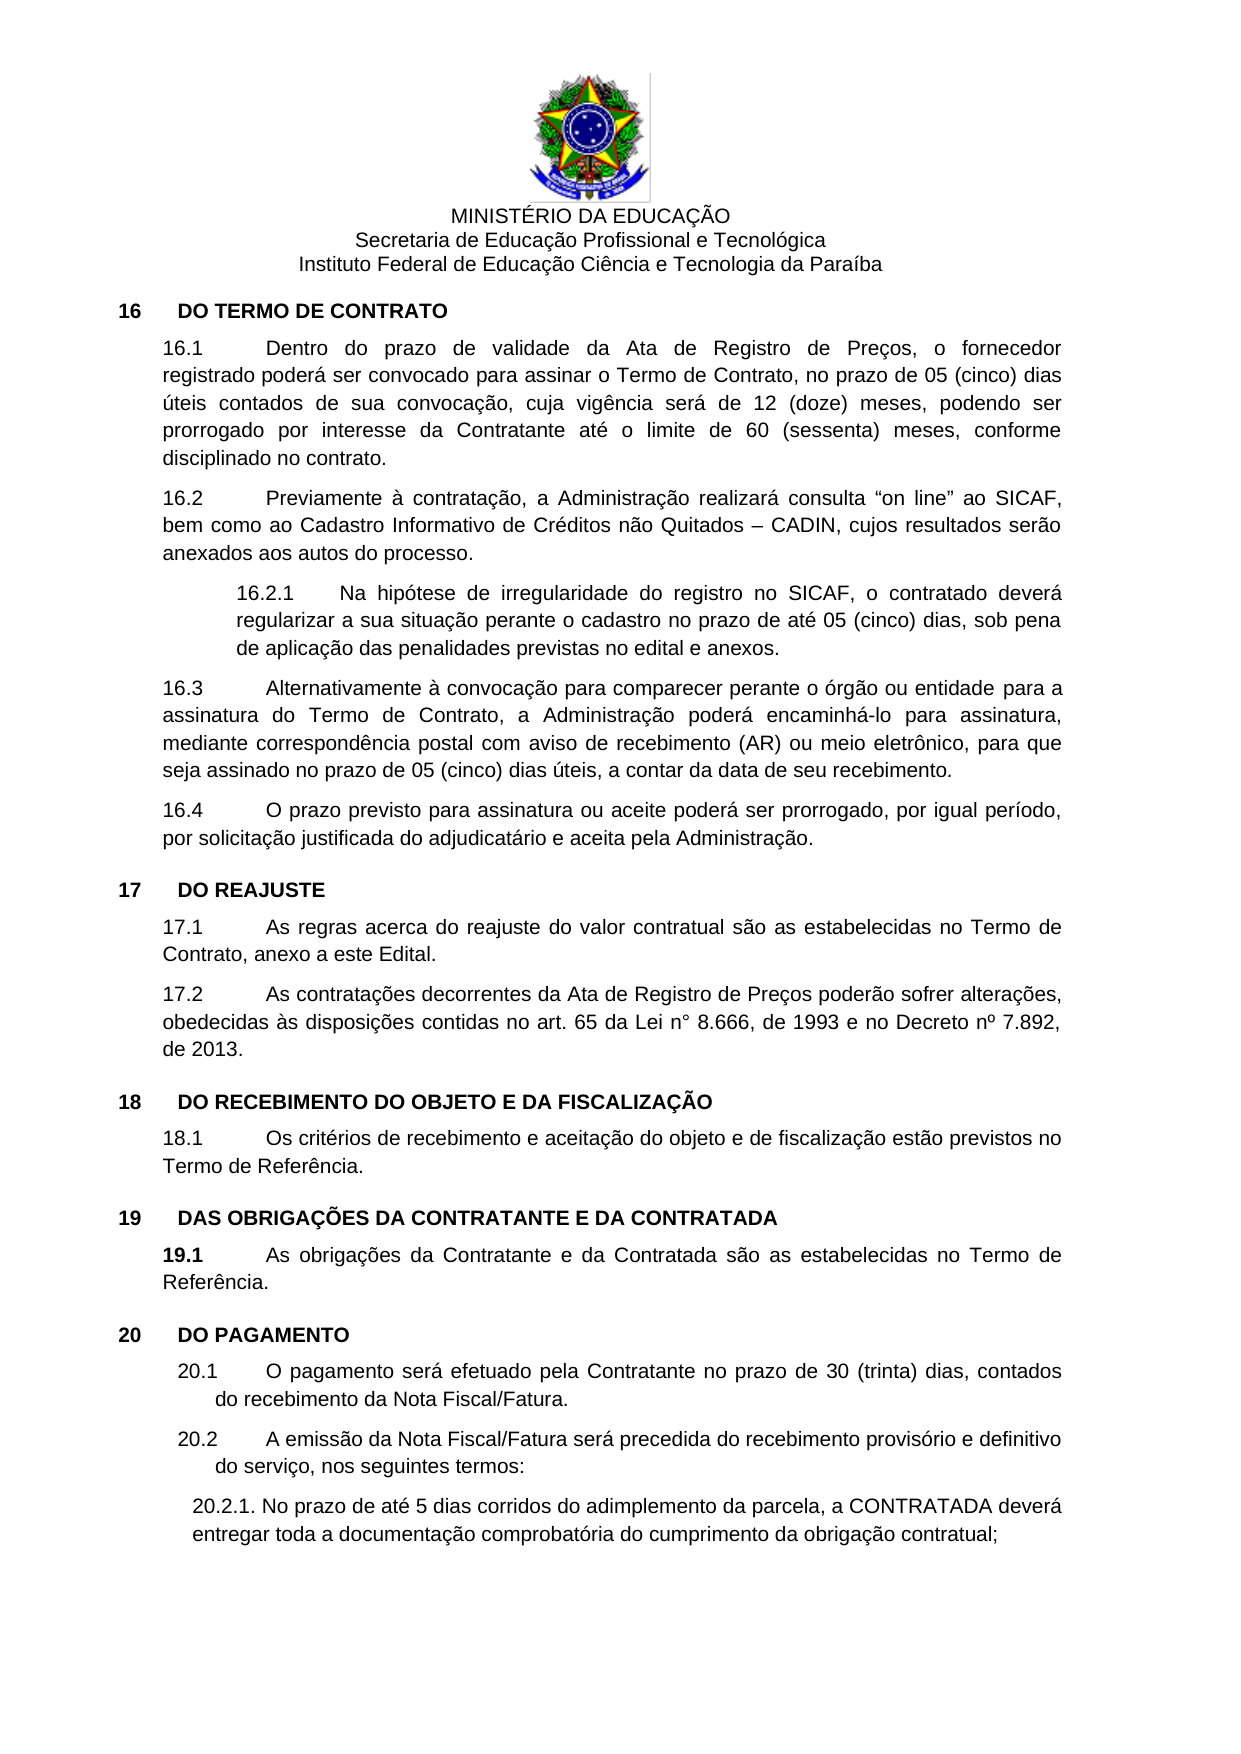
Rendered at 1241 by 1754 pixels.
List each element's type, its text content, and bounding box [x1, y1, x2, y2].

list Os critérios de recebimento e aceitação do objeto e de fiscalização estão previstos no Termo de Referência. [162, 1126, 1063, 1178]
list As regras acerca do reajuste do valor contratual são as estabelecidas no Termo de Contrato, anexo a este Edital. [162, 915, 1063, 966]
text 20.2.1. No prazo de até 5 dias corridos do adimplemento da parcela, a CONTRATADA deverá entregar toda a documentação comprobatória do cumprimento da obrigação contratual; [192, 1494, 1063, 1546]
list DAS OBRIGAÇÕES DA CONTRATANTE E DA CONTRATADA [118, 1206, 1063, 1230]
list O prazo previsto para assinatura ou aceite poderá ser prorrogado, por igual período, por solicitação justificada do adjudicatário e aceita pela Administração. [162, 798, 1063, 850]
list Previamente à contratação, a Administração realizará consulta “on line” ao SICAF, bem como ao Cadastro Informativo de Créditos não Quitados – CADIN, cujos resultados serão anexados aos autos do processo. [162, 486, 1063, 565]
list DO PAGAMENTO [118, 1323, 1063, 1347]
list Na hipótese de irregularidade do registro no SICAF, o contratado deverá regularizar a sua situação perante o cadastro no prazo de até 05 (cinco) dias, sob pena de aplicação das penalidades previstas no edital e anexos. [236, 581, 1063, 660]
picture [529, 73, 652, 204]
list O pagamento será efetuado pela Contratante no prazo de 30 (trinta) dias, contados do recebimento da Nota Fiscal/Fatura. [177, 1359, 1063, 1411]
list As obrigações da Contratante e da Contratada são as estabelecidas no Termo de Referência. [162, 1243, 1063, 1294]
list DO TERMO DE CONTRATO [118, 299, 1063, 323]
list DO RECEBIMENTO DO OBJETO E DA FISCALIZAÇÃO [118, 1090, 1063, 1114]
list As contratações decorrentes da Ata de Registro de Preços poderão sofrer alterações, obedecidas às disposições contidas no art. 65 da Lei n° 8.666, de 1993 e no Decreto nº 7.892, de 2013. [162, 982, 1063, 1061]
list A emissão da Nota Fiscal/Fatura será precedida do recebimento provisório e definitivo do serviço, nos seguintes termos: [177, 1427, 1063, 1478]
list Dentro do prazo de validade da Ata de Registro de Preços, o fornecedor registrado poderá ser convocado para assinar o Termo de Contrato, no prazo de 05 (cinco) dias úteis contados de sua convocação, cuja vigência será de 12 (doze) meses, podendo ser prorrogado por interesse da Contratante até o limite de 60 (sessenta) meses, conforme disciplinado no contrato. [162, 336, 1063, 470]
list Alternativamente à convocação para comparecer perante o órgão ou entidade para a assinatura do Termo de Contrato, a Administração poderá encaminhá-lo para assinatura, mediante correspondência postal com aviso de recebimento (AR) ou meio eletrônico, para que seja assinado no prazo de 05 (cinco) dias úteis, a contar da data de seu recebimento. [162, 676, 1063, 782]
list DO REAJUSTE [118, 878, 1063, 902]
